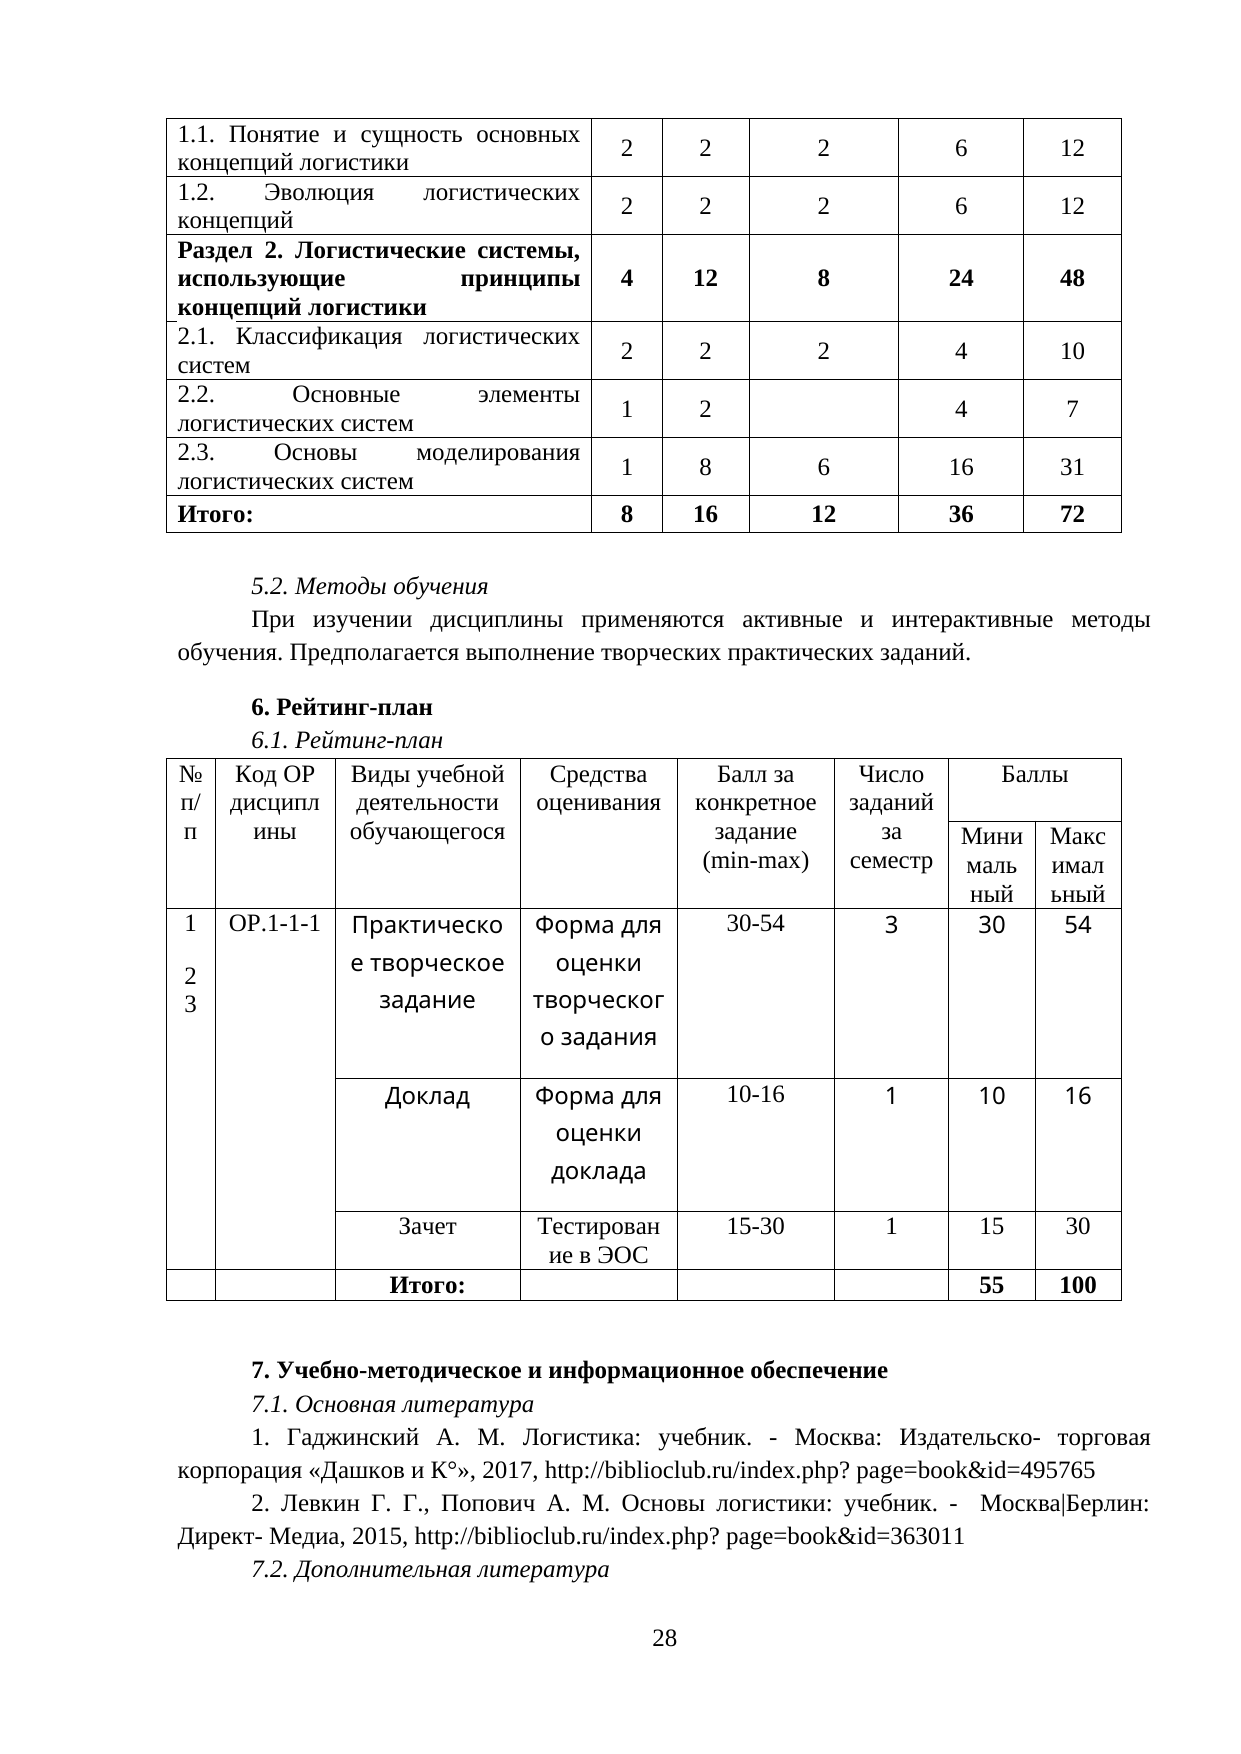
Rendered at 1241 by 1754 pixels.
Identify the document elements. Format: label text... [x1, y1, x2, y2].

table_cell 2 [663, 119, 749, 176]
table_cell 72 [1024, 496, 1121, 532]
table_cell 2.3. Основы моделирования логистических систем [414, 438, 591, 495]
table_cell 2 [750, 119, 898, 176]
table_header Баллы [949, 759, 1121, 821]
table_cell 2 [663, 380, 749, 437]
table_cell 2 [663, 177, 749, 234]
table_cell 31 [1024, 438, 1121, 495]
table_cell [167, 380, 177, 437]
text 5.2. Методы обучения [177, 571, 1152, 600]
table_cell [521, 1270, 677, 1300]
table_cell 1 [592, 438, 662, 495]
table_cell 16 [899, 438, 1023, 495]
table_header Балл за конкретное задание (min-max) [678, 759, 834, 907]
table_cell 16 [663, 496, 749, 532]
table_header Код ОР дисциплины [216, 759, 335, 907]
table_cell [750, 380, 898, 437]
table_cell 15-30 [678, 1212, 834, 1269]
table_cell Зачет [336, 1212, 520, 1269]
table_cell 15 [949, 1212, 1035, 1269]
table_cell 16 [1036, 1079, 1121, 1211]
table_header Средства оценивания [521, 759, 677, 907]
table_cell 1 [835, 1212, 948, 1269]
table_cell [678, 1270, 834, 1300]
table_cell ОР.1-1-1 [216, 909, 335, 1269]
table_cell Итого: [167, 496, 591, 532]
table_cell Раздел 2. Логистические системы, использующие принципы концепций логистики [167, 235, 591, 321]
table_cell 4 [899, 322, 1023, 379]
table_cell 2 [750, 322, 898, 379]
table_cell Форма для оценки творческого задания [521, 909, 677, 1078]
table_cell 24 [899, 235, 1023, 321]
table_cell 2.1. Классификация логистических систем [167, 322, 591, 379]
table_cell 12 [1024, 177, 1121, 234]
text При изучении дисциплины применяются активные и интерактивные методы обучения. Предполагается выполнение творческих практических заданий. [177, 604, 1152, 666]
table_cell Форма для оценки доклада [521, 1079, 677, 1211]
text 6. Рейтинг-план [177, 692, 1152, 721]
table_cell 1 [592, 380, 662, 437]
table_cell 1.2. Эволюция логистических концепций [167, 177, 591, 234]
table_cell 2 [592, 322, 662, 379]
table_cell 100 [1036, 1270, 1121, 1300]
table_cell 6 [899, 119, 1023, 176]
table_cell 3 [835, 909, 948, 1078]
table_cell Итого: [336, 1270, 520, 1300]
table_cell 55 [949, 1270, 1035, 1300]
table_cell 1.1. Понятие и сущность основных концепций логистики [167, 119, 591, 176]
table_cell 2 [592, 119, 662, 176]
table_cell 10 [1024, 322, 1121, 379]
table_cell 1 [835, 1079, 948, 1211]
text 7.1. Основная литература [177, 1389, 1152, 1417]
table_cell Доклад [336, 1079, 520, 1211]
text 1. Гаджинский А. М. Логистика: учебник. - Москва: Издательско- торговая корпорация «Дашков и К°», 2017, http://biblioclub.ru/index.php? page=book&id=495765 [177, 1422, 1152, 1483]
table_cell 2 [592, 177, 662, 234]
table_cell 30 [949, 909, 1035, 1078]
table_cell [835, 1270, 948, 1300]
table_cell Практическое творческое задание [336, 909, 520, 1078]
table_cell 2 [663, 322, 749, 379]
text 7.2. Дополнительная литература [177, 1554, 1152, 1582]
table_cell 6 [899, 177, 1023, 234]
table_cell 12 [1024, 119, 1121, 176]
table_cell 2.2. Основные элементы логистических систем [414, 380, 591, 437]
table_cell 36 [899, 496, 1023, 532]
table_cell Максимальный [1036, 822, 1121, 907]
text 2. Левкин Г. Г., Попович А. М. Основы логистики: учебник. - Москва|Берлин: Директ- Медиа, 2015, http://biblioclub.ru/index.php? page=book&id=363011 [177, 1488, 1152, 1549]
table_cell 4 [899, 380, 1023, 437]
table_cell [167, 1270, 215, 1300]
table_cell 8 [592, 496, 662, 532]
table_cell [216, 1270, 335, 1300]
table_cell Минимальный [949, 822, 1035, 907]
text 6.1. Рейтинг-план [177, 725, 1152, 754]
table_cell 12 [663, 235, 749, 321]
table_cell 30-54 [678, 909, 834, 1078]
table_cell 6 [750, 438, 898, 495]
text 7. Учебно-методическое и информационное обеспечение [177, 1356, 1152, 1384]
table_cell 12 [750, 496, 898, 532]
table_cell 10 [949, 1079, 1035, 1211]
table_cell 8 [750, 235, 898, 321]
table_cell 30 [1036, 1212, 1121, 1269]
table_cell 2 [750, 177, 898, 234]
table_cell 8 [663, 438, 749, 495]
table_cell 1 2 3 [167, 909, 215, 1269]
table_cell 10-16 [678, 1079, 834, 1211]
table_cell 48 [1024, 235, 1121, 321]
table_cell Тестирование в ЭОС [521, 1212, 677, 1269]
table_header Число заданий за семестр [835, 759, 948, 907]
table_cell 7 [1024, 380, 1121, 437]
table_header № п/п [167, 759, 215, 907]
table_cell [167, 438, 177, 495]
table_header Виды учебной деятельности обучающегося [336, 759, 520, 907]
table_cell 4 [592, 235, 662, 321]
table_cell 54 [1036, 909, 1121, 1078]
